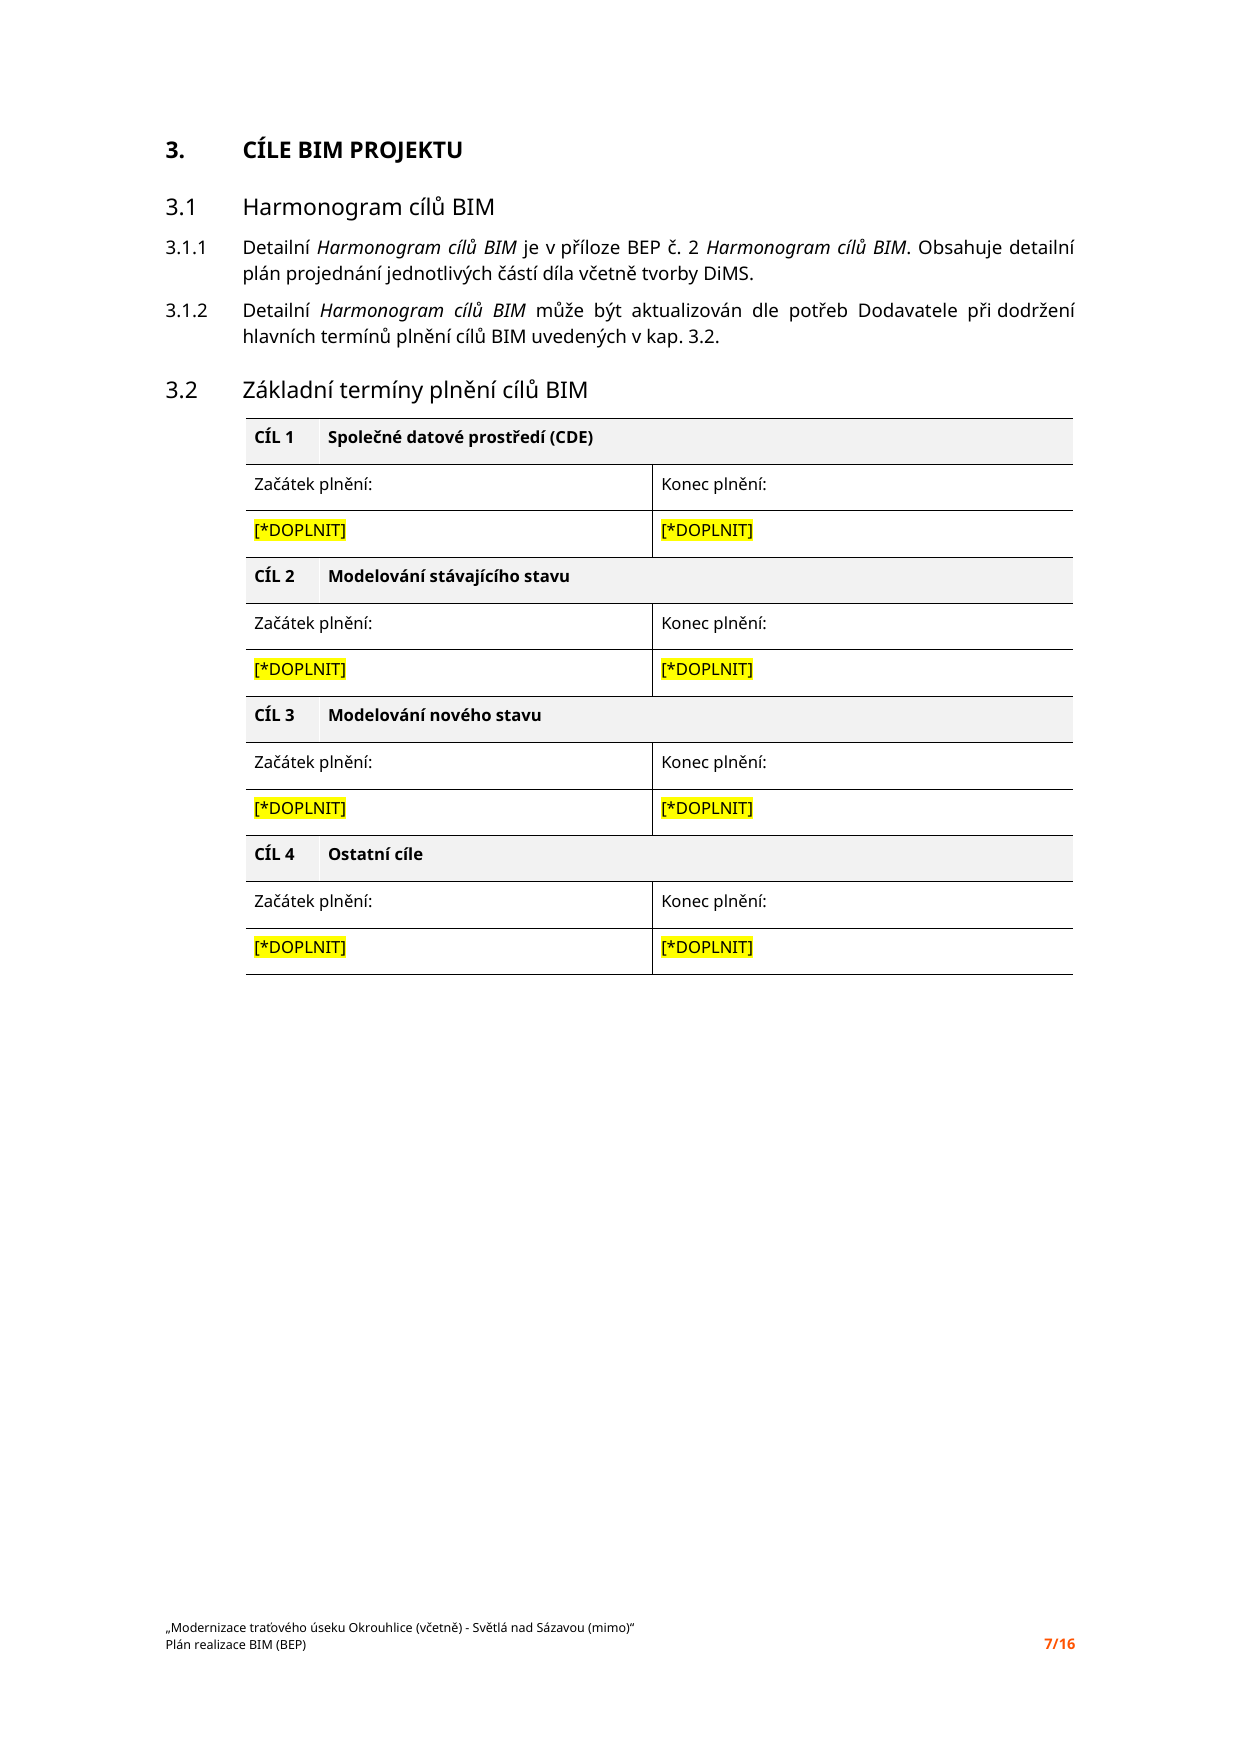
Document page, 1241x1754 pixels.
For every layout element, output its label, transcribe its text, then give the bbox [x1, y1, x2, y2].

table_cell [*DOPLNIT] [653, 650, 1073, 696]
table_cell Začátek plnění: [246, 882, 652, 927]
table_cell Začátek plnění: [246, 604, 652, 649]
table_cell Konec plnění: [653, 743, 1073, 788]
table_cell Začátek plnění: [246, 465, 652, 510]
table_cell [*DOPLNIT] [246, 650, 652, 696]
text Základní termíny plnění cílů BIM [165, 374, 1075, 405]
table_cell Konec plnění: [653, 465, 1073, 510]
table_cell Začátek plnění: [246, 743, 652, 788]
table_cell CÍL 2 [246, 558, 319, 603]
text Harmonogram cílů BIM [165, 191, 1075, 222]
table_cell CÍL 3 [246, 697, 319, 742]
table_cell Ostatní cíle [320, 836, 1073, 881]
table_cell CÍL 4 [246, 836, 319, 881]
table_cell Modelování stávajícího stavu [320, 558, 1073, 603]
table_cell Konec plnění: [653, 604, 1073, 649]
table_cell [*DOPLNIT] [653, 511, 1073, 557]
text Cíle BIM projektu [165, 134, 1075, 166]
table_header Společné datové prostředí (CDE) [320, 419, 1073, 464]
table_cell [*DOPLNIT] [653, 790, 1073, 835]
table_cell [*DOPLNIT] [246, 929, 652, 974]
table_cell [*DOPLNIT] [246, 790, 652, 835]
table_cell Modelování nového stavu [320, 697, 1073, 742]
table_header CÍL 1 [246, 419, 319, 464]
text Detailní Harmonogram cílů BIM může být aktualizován dle potřeb Dodavatele při dodržení hlavních termínů plnění cílů BIM uvedených v kap. 3.2. [165, 298, 1075, 349]
text Detailní Harmonogram cílů BIM je v příloze BEP č. 2 Harmonogram cílů BIM. Obsahuje detailní plán projednání jednotlivých částí díla včetně tvorby DiMS. [165, 234, 1075, 285]
table_cell [*DOPLNIT] [653, 929, 1073, 974]
table_cell Konec plnění: [653, 882, 1073, 927]
table_cell [*DOPLNIT] [246, 511, 652, 557]
